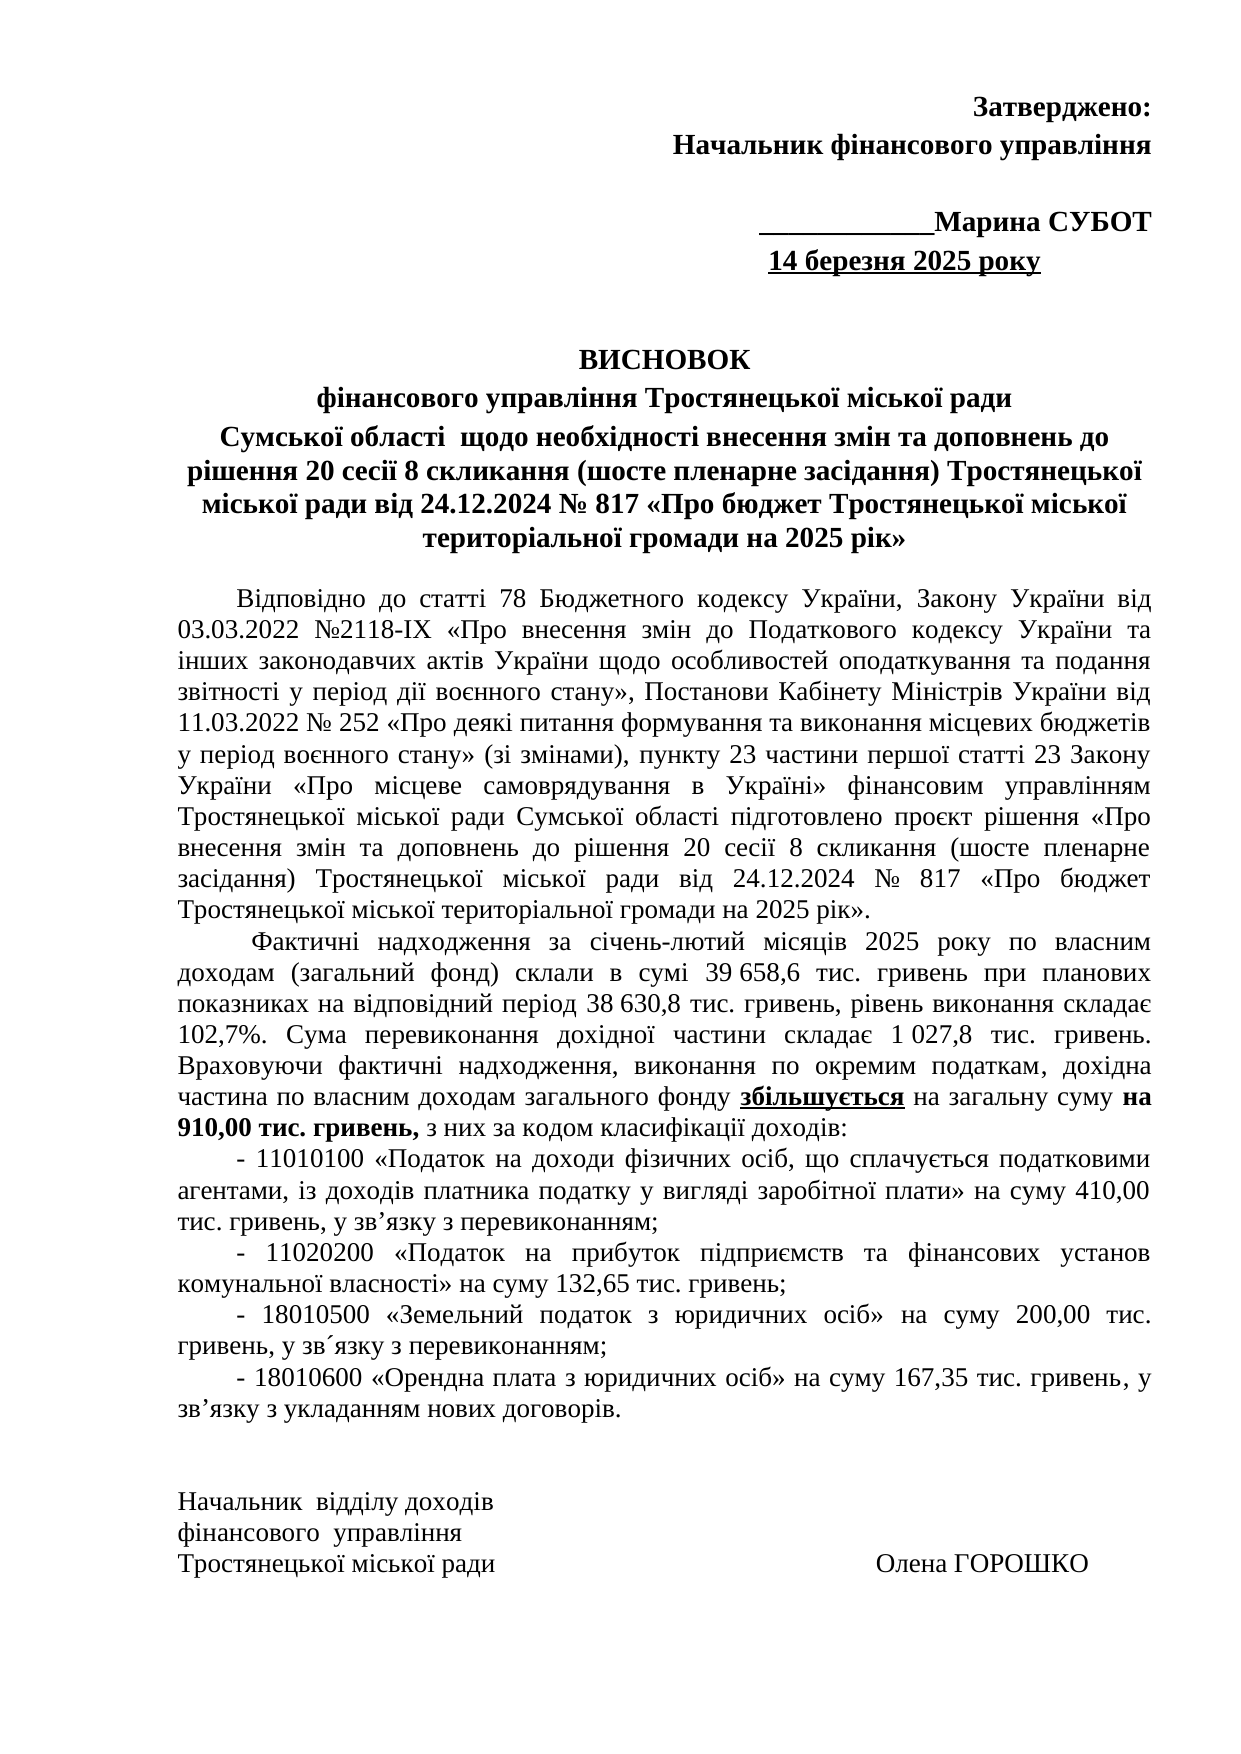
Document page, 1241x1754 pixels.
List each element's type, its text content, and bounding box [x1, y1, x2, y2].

text ВИСНОВОК [177, 342, 1152, 376]
text Відповідно до статті 78 Бюджетного кодексу України, Закону України від 03.03.2022 №2118-IX «Про внесення змін до Податкового кодексу України та інших законодавчих актів України щодо особливостей оподаткування та подання звітності у період дії воєнного стану», Постанови Кабінету Міністрів України від 11.03.2022 № 252 «Про деякі питання формування та виконання місцевих бюджетів у період воєнного стану» (зі змінами), пункту 23 частини першої статті 23 Закону України «Про місцеве самоврядування в Україні» фінансовим управлінням Тростянецької міської ради Сумської області підготовлено проєкт рішення «Про внесення змін та доповнень до рішення 20 сесії 8 скликання (шосте пленарне засідання) Тростянецької міської ради від 24.12.2024 № 817 «Про бюджет Тростянецької міської територіальної громади на 2025 рік». [177, 582, 1152, 738]
text Затверджено: [177, 89, 1152, 122]
text фінансового управління Тростянецької міської ради [177, 381, 1152, 414]
text Фактичні надходження за січень-лютий місяців 2025 року по власним доходам (загальний фонд) склали в сумі 39 658,6 тис. гривень при планових показниках на відповідний період 38 630,8 тис. гривень, рівень виконання складає 102,7%. Сума перевиконання дохідної частини складає 1 027,8 тис. гривень. Враховуючи фактичні надходження, виконання по окремим податкам, дохідна частина по власним доходам загального фонду збільшується на загальну суму на 910,00 тис. гривень, з них за кодом класифікації доходів: [177, 924, 1152, 1143]
text Начальник відділу доходів [177, 1485, 1152, 1516]
text - 11020200 «Податок на прибуток підприємств та фінансових установ комунальної власності» на суму 132,65 тис. гривень; [177, 1236, 1152, 1298]
text фінансового управління [177, 1516, 1152, 1547]
text Тростянецької міської ради Олена ГОРОШКО [177, 1547, 1152, 1579]
text - 11010100 «Податок на доходи фізичних осіб, що сплачується податковими агентами, із доходів платника податку у вигляді заробітної плати» на суму 410,00 тис. гривень, у зв’язку з перевиконанням; [177, 1143, 1152, 1236]
text Відповідно до статті 78 Бюджетного кодексу України, Закону України від 03.03.2022 №2118-IX «Про внесення змін до Податкового кодексу України та інших законодавчих актів України щодо особливостей оподаткування та подання звітності у період дії воєнного стану», Постанови Кабінету Міністрів України від 11.03.2022 № 252 «Про деякі питання формування та виконання місцевих бюджетів у період воєнного стану» (зі змінами), пункту 23 частини першої статті 23 Закону України «Про місцеве самоврядування в Україні» фінансовим управлінням Тростянецької міської ради Сумської області підготовлено проєкт рішення «Про внесення змін та доповнень до рішення 20 сесії 8 скликання (шосте пленарне засідання) Тростянецької міської ради від 24.12.2024 № 817 «Про бюджет Тростянецької міської територіальної громади на 2025 рік». [177, 738, 1152, 924]
text Начальник фінансового управління [177, 127, 1152, 161]
text 14 березня 2025 року [694, 243, 1152, 276]
text Сумської області щодо необхідності внесення змін та доповнень до рішення 20 сесії 8 скликання (шосте пленарне засідання) Тростянецької міської ради від 24.12.2024 № 817 «Про бюджет Тростянецької міської територіальної громади на 2025 рік» [177, 419, 1152, 553]
text - 18010600 «Орендна плата з юридичних осіб» на суму 167,35 тис. гривень, у зв’язку з укладанням нових договорів. [177, 1361, 1152, 1423]
text ____________Марина СУБОТ [177, 204, 1152, 238]
text - 18010500 «Земельний податок з юридичних осіб» на суму 200,00 тис. гривень, у зв´язку з перевиконанням; [177, 1298, 1152, 1361]
